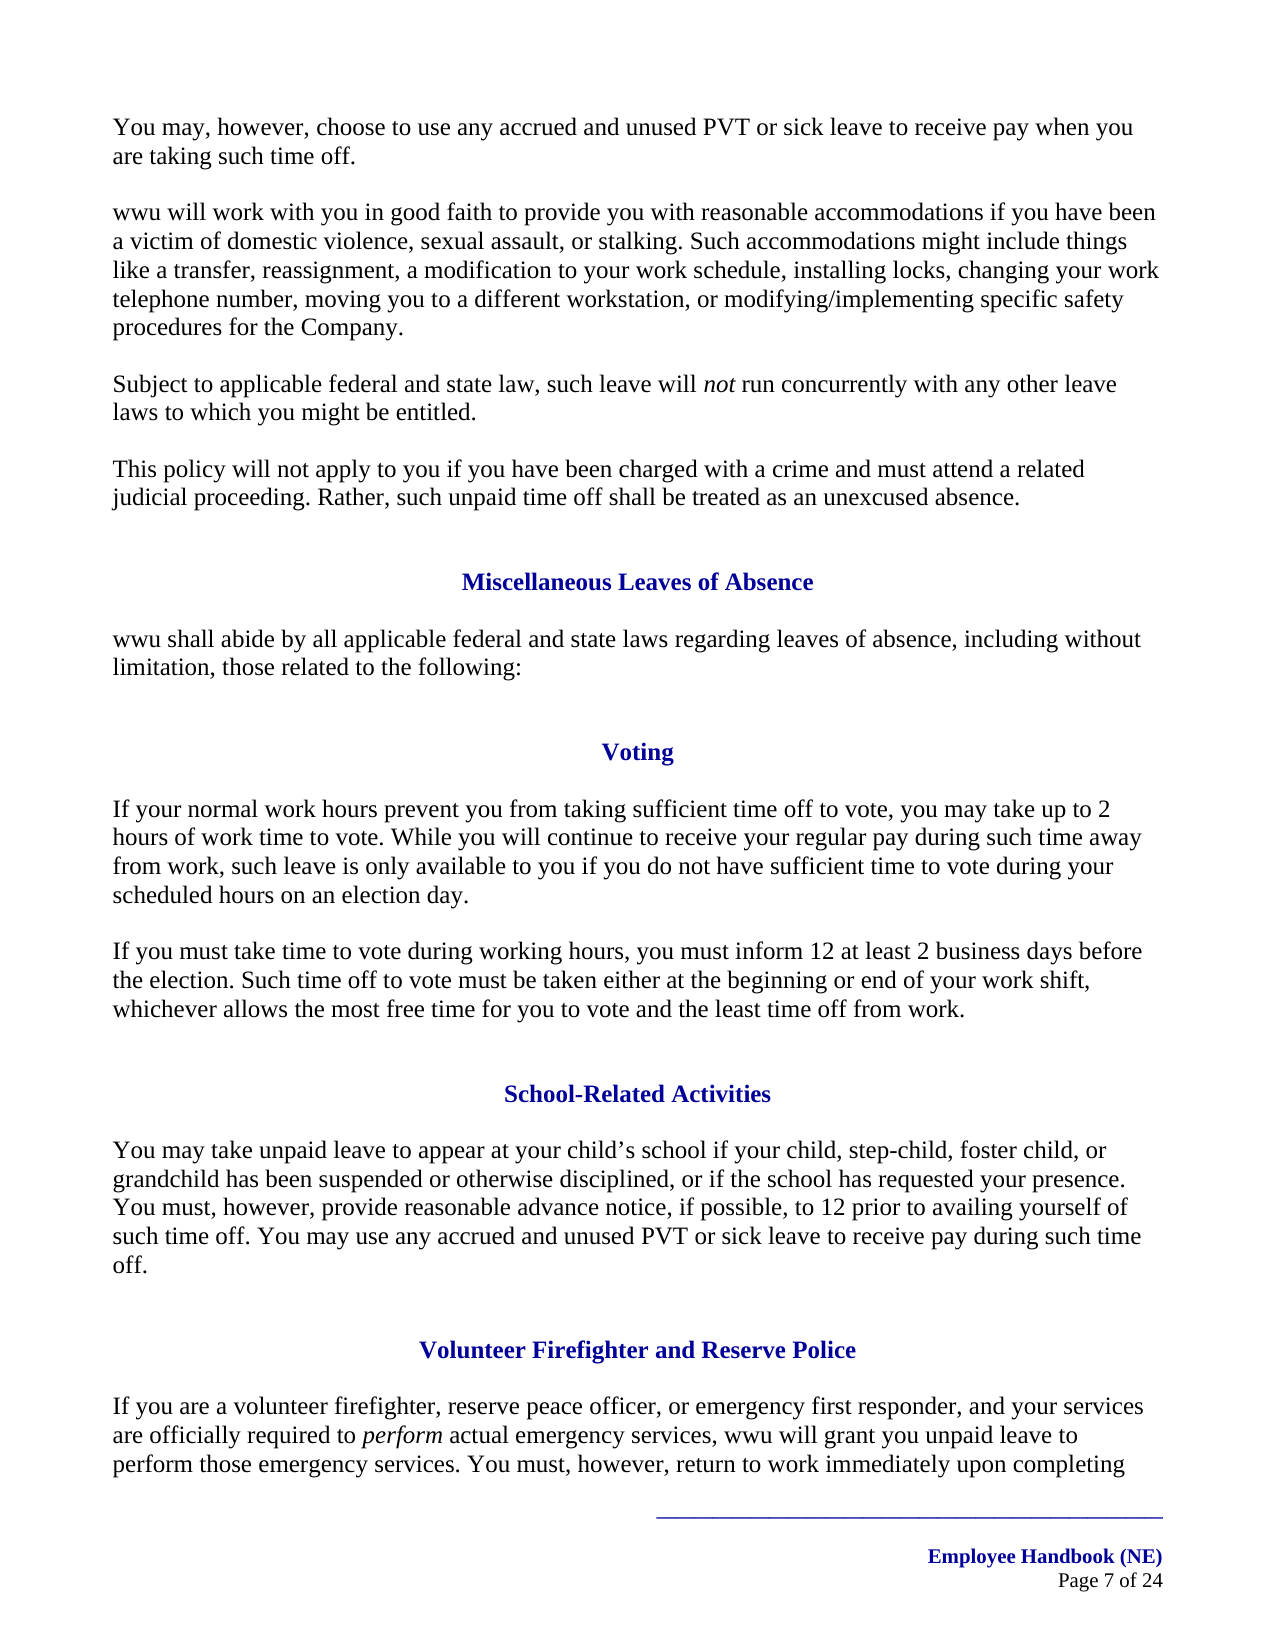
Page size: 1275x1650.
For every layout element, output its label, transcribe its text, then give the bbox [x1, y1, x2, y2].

text You may, however, choose to use any accrued and unused PVT or sick leave to receive pay when you are taking such time off. [112, 112, 1162, 170]
text This policy will not apply to you if you have been charged with a crime and must attend a related judicial proceeding. Rather, such unpaid time off shall be treated as an unexcused absence. [112, 454, 1162, 511]
subtitle Voting [112, 709, 1162, 766]
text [112, 1391, 1162, 1477]
text Subject to applicable federal and state law, such leave will not run concurrently with any other leave laws to which you might be entitled. [112, 369, 1162, 426]
text wwu shall abide by all applicable federal and state laws regarding leaves of absence, including without limitation, those related to the following: [112, 624, 1162, 681]
text wwu will work with you in good faith to provide you with reasonable accommodations if you have been a victim of domestic violence, sexual assault, or stalking. Such accommodations might include things like a transfer, reassignment, a modification to your work schedule, installing locks, changing your work telephone number, moving you to a different workstation, or modifying/implementing specific safety procedures for the Company. [112, 197, 1162, 341]
text If you must take time to vote during working hours, you must inform 12 at least 2 business days before the election. Such time off to vote must be taken either at the beginning or end of your work shift, whichever allows the most free time for you to vote and the least time off from work. [112, 936, 1162, 1022]
subtitle Volunteer Firefighter and Reserve Police [112, 1306, 1162, 1364]
subtitle Miscellaneous Leaves of Absence [112, 539, 1162, 596]
text If your normal work hours prevent you from taking sufficient time off to vote, you may take up to 2 hours of work time to vote. While you will continue to receive your regular pay during such time away from work, such leave is only available to you if you do not have sufficient time to vote during your scheduled hours on an election day. [112, 794, 1162, 909]
text You may take unpaid leave to appear at your child’s school if your child, step-child, foster child, or grandchild has been suspended or otherwise disciplined, or if the school has requested your presence. You must, however, provide reasonable advance notice, if possible, to 12 prior to availing yourself of such time off. You may use any accrued and unused PVT or sick leave to receive pay during such time off. [112, 1135, 1162, 1279]
subtitle School-Related Activities [112, 1050, 1162, 1107]
